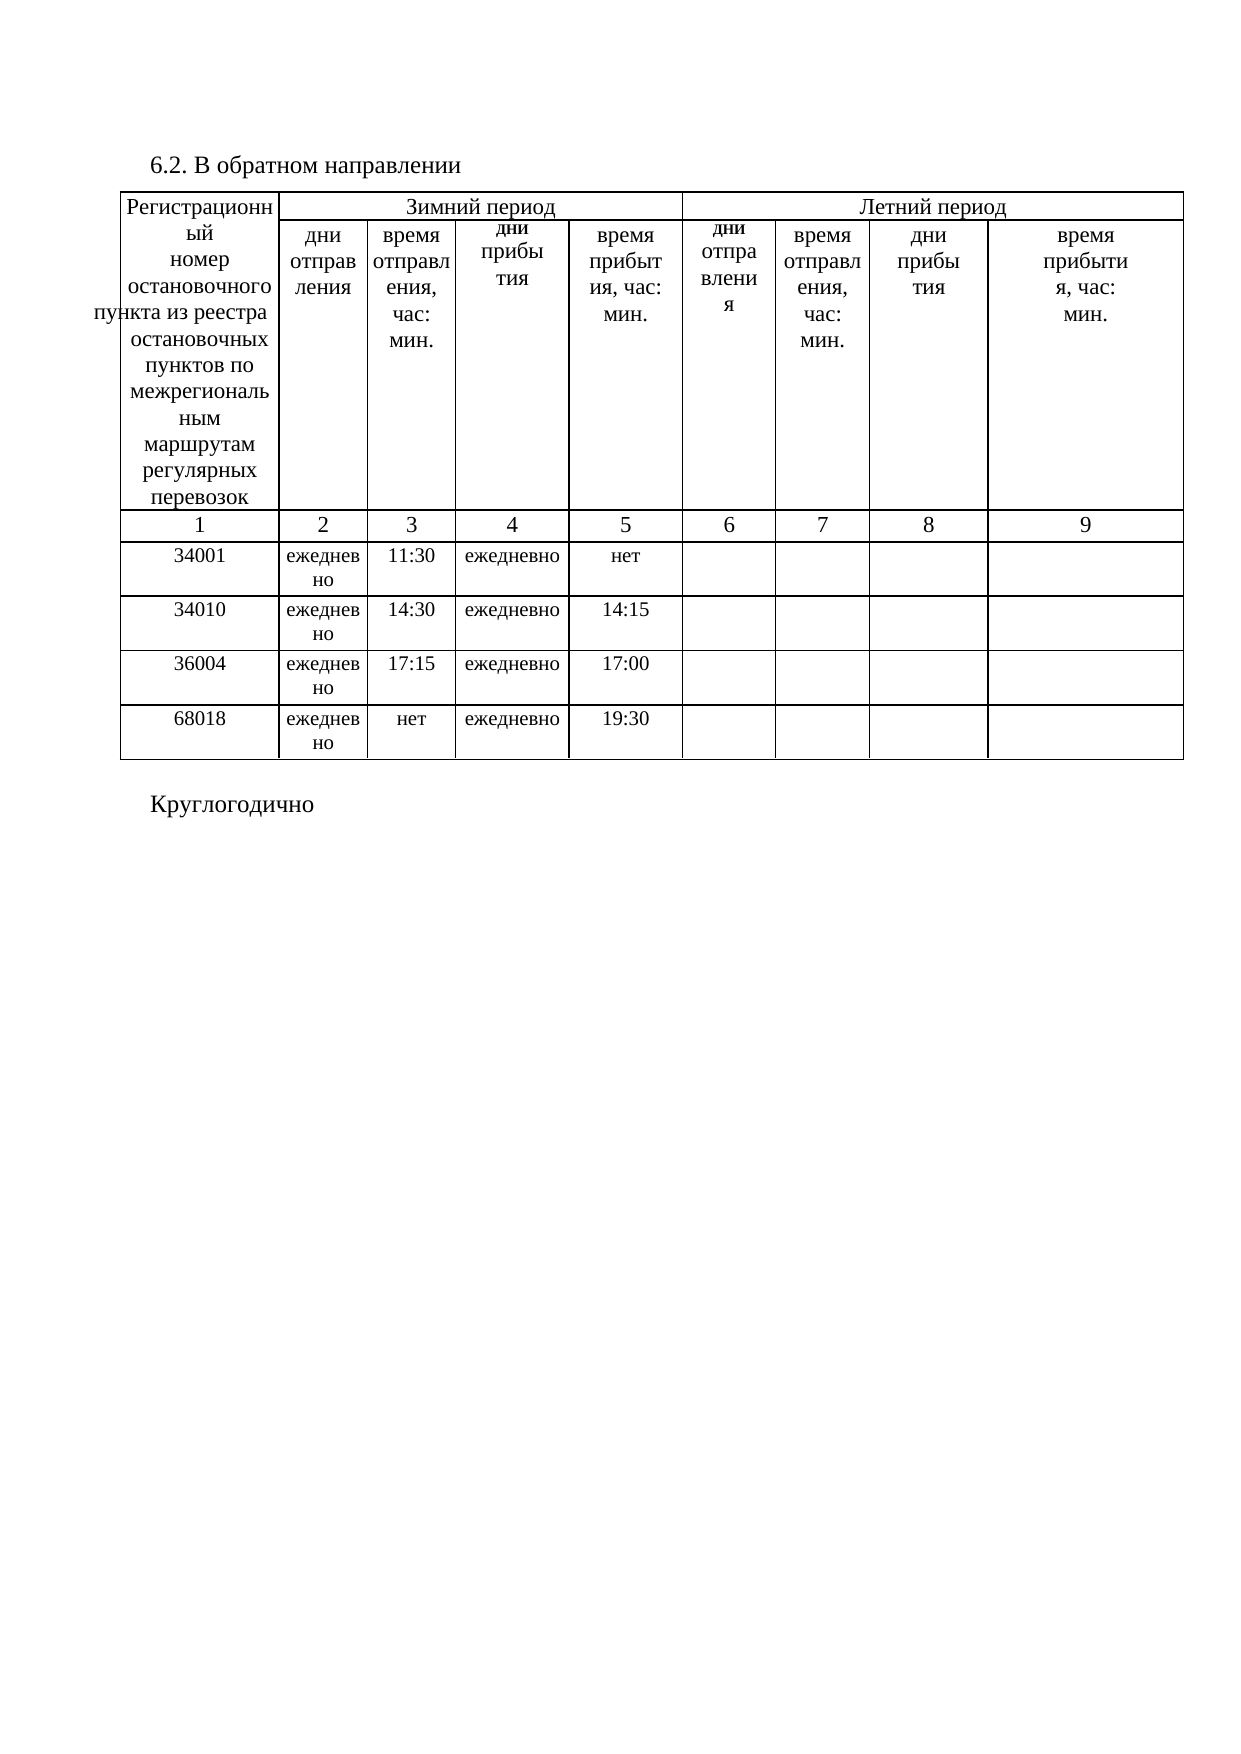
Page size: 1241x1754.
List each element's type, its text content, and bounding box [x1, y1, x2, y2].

table_cell ДНИ отпра влени я [683, 221, 775, 509]
table_cell [989, 543, 1183, 595]
table_cell [776, 651, 869, 704]
table_cell 2 [280, 511, 367, 541]
table_cell 19:30 [570, 706, 682, 758]
table_cell [989, 651, 1183, 704]
table_cell нет [368, 706, 455, 758]
table_cell ежедневно [280, 651, 367, 704]
table_cell 5 [570, 511, 682, 541]
table_cell [776, 706, 869, 758]
table_cell [870, 651, 987, 704]
table_cell [683, 543, 775, 595]
table_cell [870, 543, 987, 595]
table_cell 34010 [121, 597, 278, 650]
table_cell 14:15 [570, 597, 682, 650]
table_cell 34001 [121, 543, 278, 595]
table_cell 8 [870, 511, 987, 541]
table_cell ежедневно [280, 543, 367, 595]
table_cell [776, 543, 869, 595]
table_cell 11:30 [368, 543, 455, 595]
table_cell [870, 597, 987, 650]
table_cell 9 [989, 511, 1183, 541]
table_cell нет [570, 543, 682, 595]
table_header Регистрационный номер остановочного пункта из реестра остановочных пунктов по межрегиональным маршрутам регулярных перевозок [121, 193, 278, 509]
table_cell ежедневно [280, 597, 367, 650]
table_cell ежедневно [456, 651, 568, 704]
table_header Летний период [683, 193, 1183, 219]
table_cell дни прибы тия [870, 221, 987, 509]
text Круглогодично [150, 789, 1090, 817]
table_cell дни отправ ления [280, 221, 367, 509]
table_cell ежедневно [456, 543, 568, 595]
table_cell 17:15 [368, 651, 455, 704]
table_cell время прибыт ия, час: мин. [570, 221, 682, 509]
table_cell время отправл ения, час: мин. [368, 221, 455, 509]
table_cell 14:30 [368, 597, 455, 650]
table_cell [989, 706, 1183, 758]
table_cell 17:00 [570, 651, 682, 704]
table_cell 3 [368, 511, 455, 541]
table_cell ежедневно [456, 706, 568, 758]
table_cell ДНИ прибы тия [456, 221, 568, 509]
table_cell [870, 706, 987, 758]
table_cell ежедневно [456, 597, 568, 650]
table_cell время прибыти я, час: мин. [989, 221, 1183, 509]
table_cell [683, 706, 775, 758]
table_cell [683, 651, 775, 704]
table_cell 4 [456, 511, 568, 541]
table_cell ежедневно [280, 706, 367, 758]
table_header Зимний период [280, 193, 682, 219]
table_cell 6 [683, 511, 775, 541]
table_cell время отправл ения, час: мин. [776, 221, 869, 509]
table_cell [989, 597, 1183, 650]
table_cell [776, 597, 869, 650]
table_cell 7 [776, 511, 869, 541]
table_cell 36004 [121, 651, 278, 704]
table_cell 68018 [121, 706, 278, 758]
table_cell [683, 597, 775, 650]
text 6.2. В обратном направлении [150, 150, 1090, 179]
table_cell 1 [121, 511, 278, 541]
